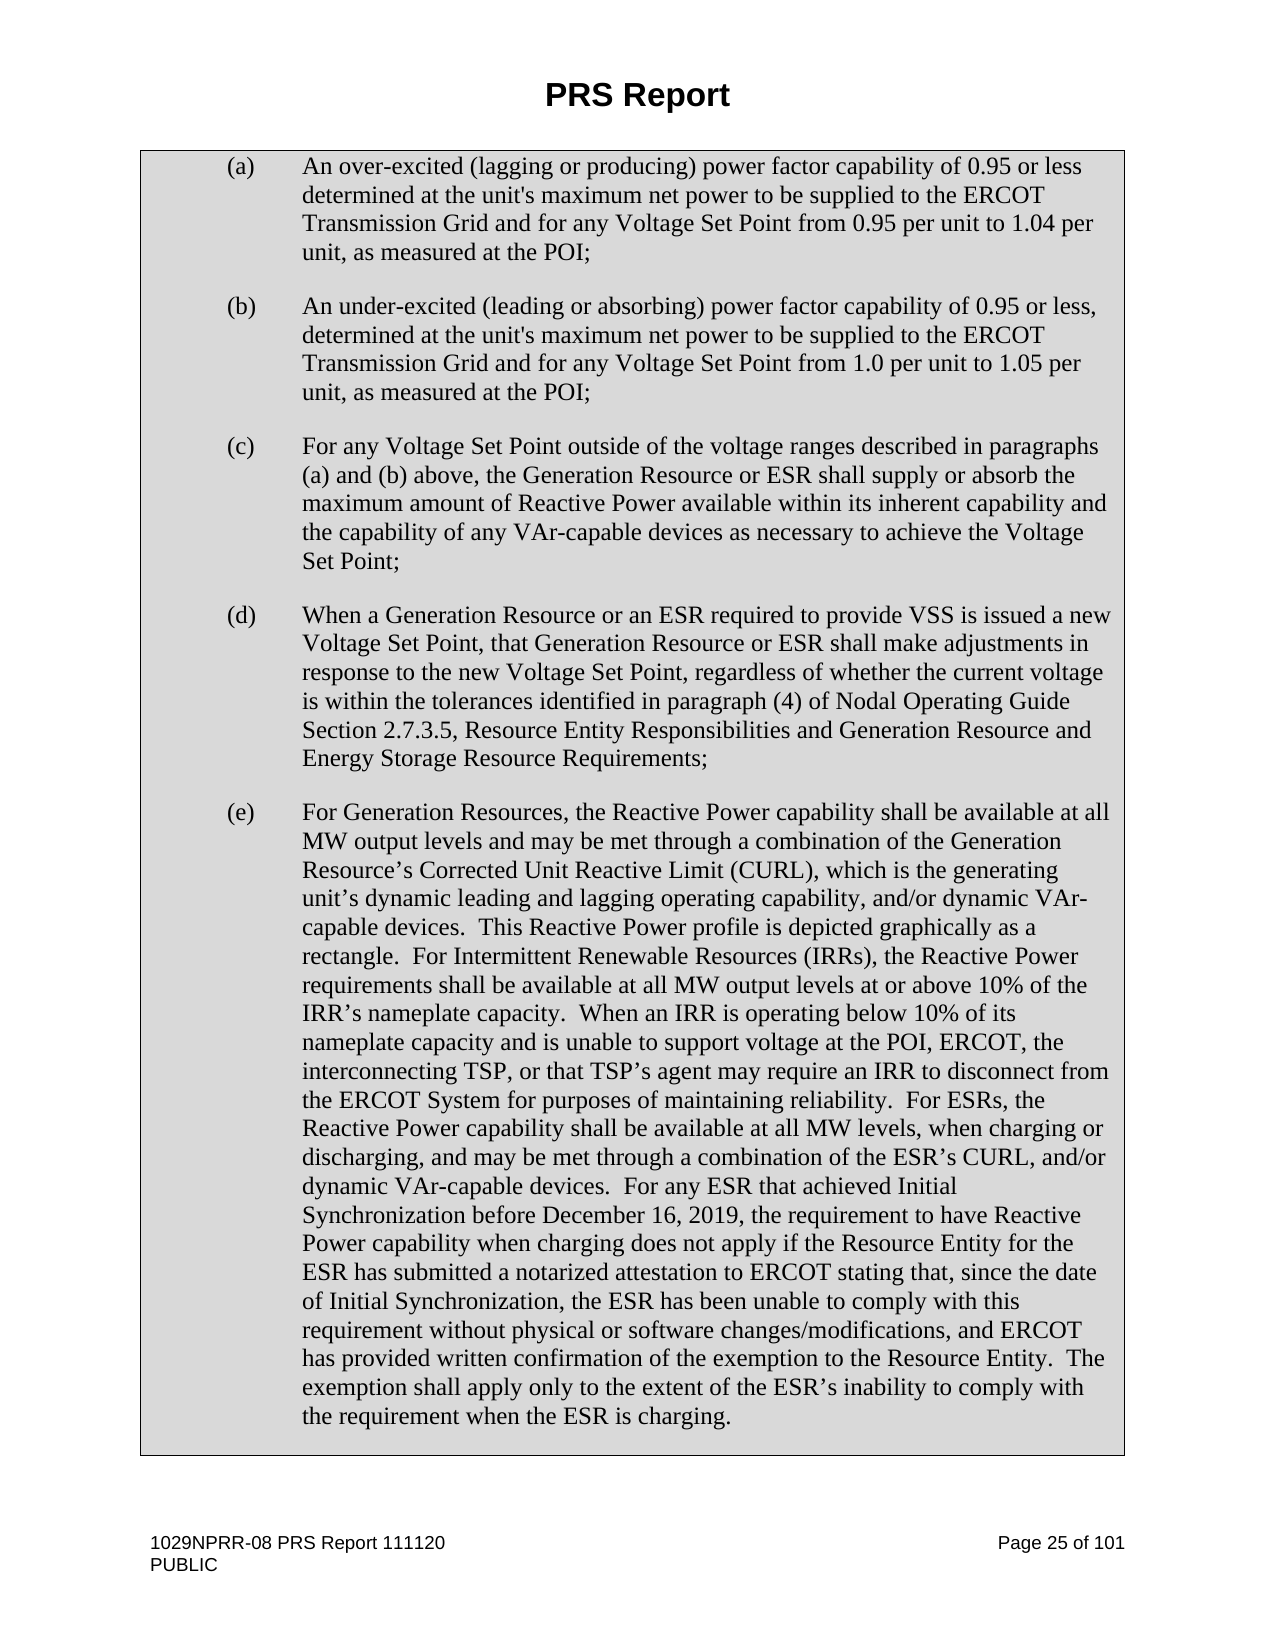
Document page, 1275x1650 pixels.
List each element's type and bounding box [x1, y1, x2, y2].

table_header [141, 151, 1124, 1455]
